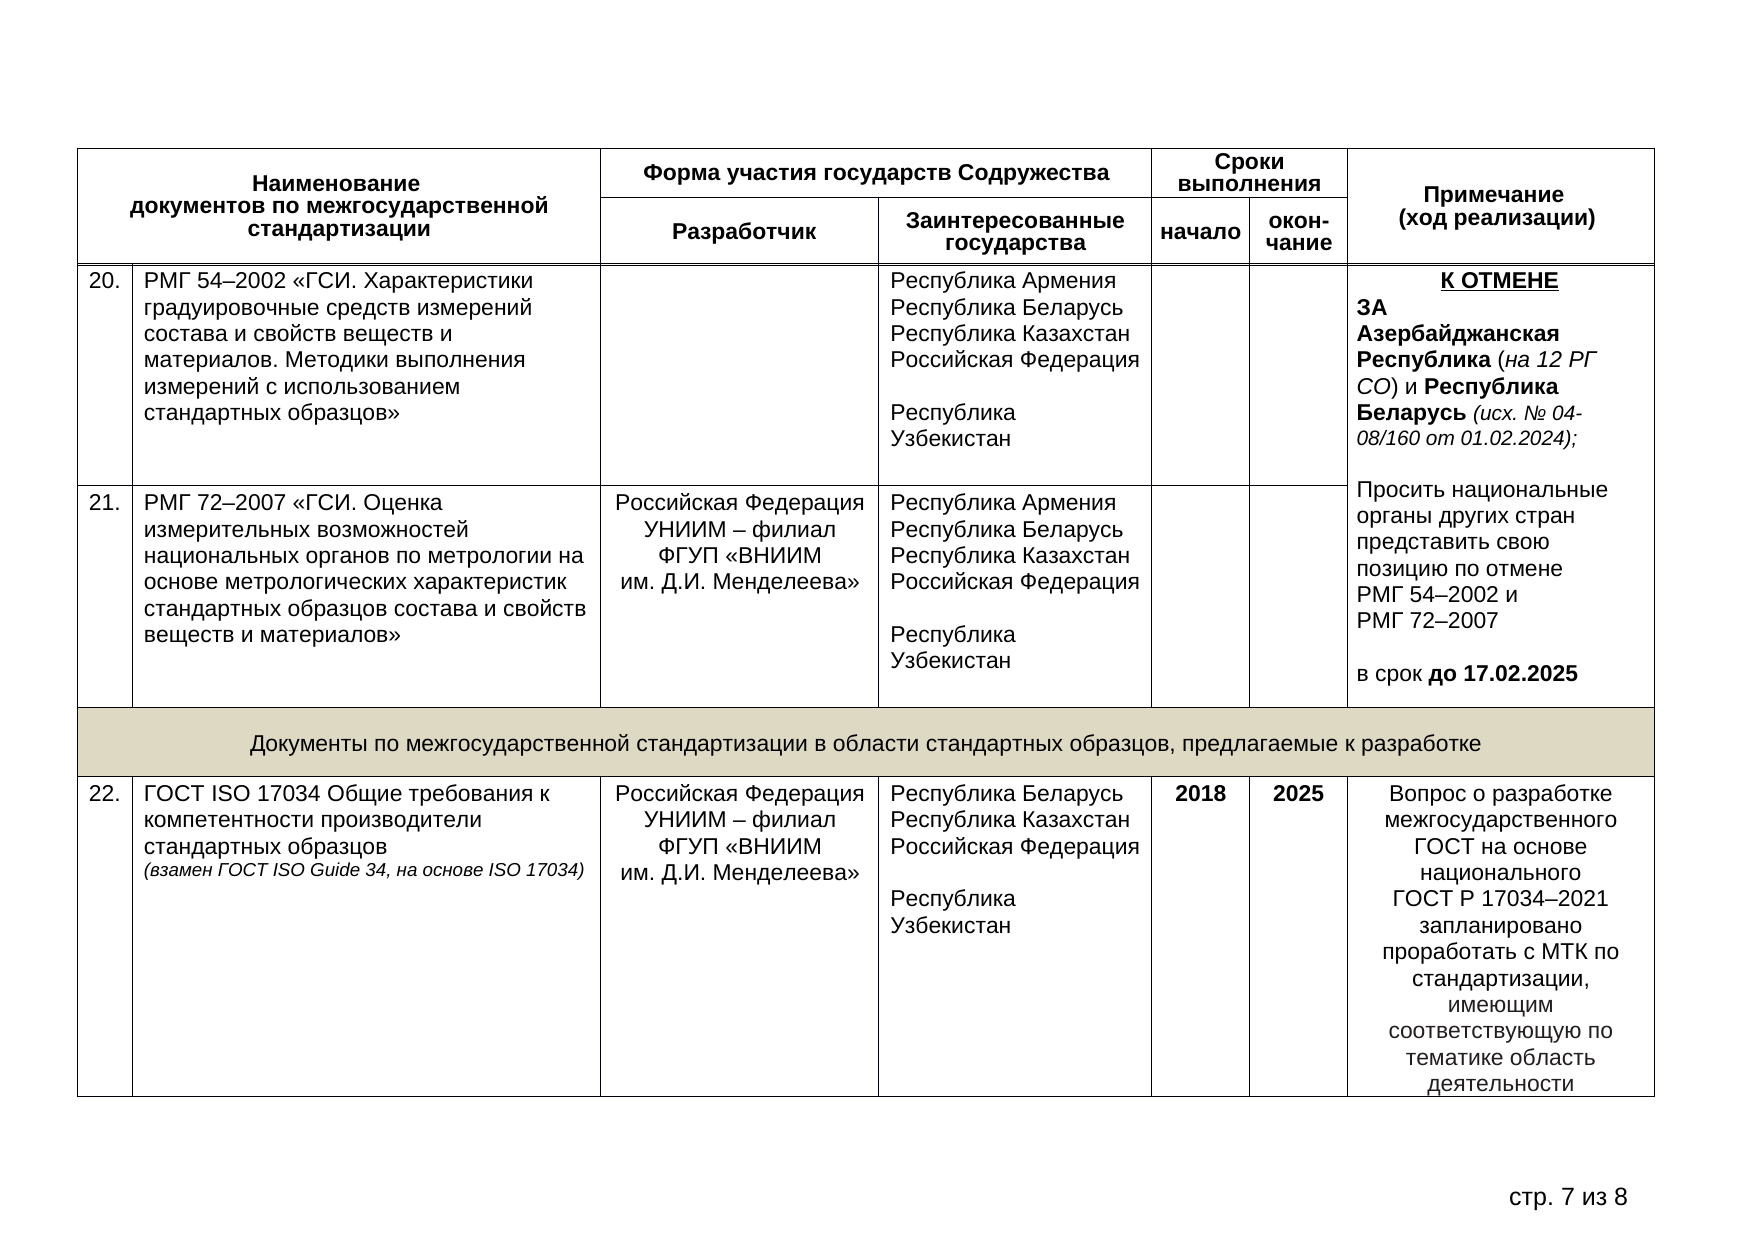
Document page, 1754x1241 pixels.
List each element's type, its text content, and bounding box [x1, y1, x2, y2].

table_cell Разработчик [601, 198, 878, 263]
table_cell Вопрос о разработке межгосударственного ГОСТ на основе национального ГОСТ Р 17034–2021 запланировано проработать с МТК по стандартизации, имеющим соответствующую по тематике область деятельности [1348, 777, 1654, 1096]
table_cell [1152, 266, 1249, 485]
table_cell Документы по межгосударственной стандартизации в области стандартных образцов, предлагаемые к разработке [78, 708, 1654, 776]
table_cell Республика Беларусь Республика Казахстан Российская Федерация Республика Узбекистан [879, 777, 1151, 1096]
table_cell РМГ 72–2007 «ГСИ. Оценка измерительных возможностей национальных органов по метрологии на основе метрологических характеристик стандартных образцов состава и свойств веществ и материалов» [133, 486, 600, 707]
table_cell к отменЕ за Азербайджанская Республика (на 12 РГ СО) и Республика Беларусь (исх. № 04-08/160 от 01.02.2024); Просить национальные органы других стран представить свою позицию по отмене РМГ 54–2002 и РМГ 72–2007 в срок до 17.02.2025 [1348, 266, 1654, 707]
table_header Форма участия государств Содружества [601, 149, 1151, 197]
table_cell [78, 777, 132, 1096]
table_cell 2018 [1152, 777, 1249, 1096]
table_cell [601, 266, 878, 485]
table_cell Российская Федерация УНИИМ – филиал ФГУП «ВНИИМ им. Д.И. Менделеева» [601, 486, 878, 707]
table_cell РМГ 54–2002 «ГСИ. Характеристики градуировочные средств измерений состава и свойств веществ и материалов. Методики выполнения измерений с использованием стандартных образцов» [133, 266, 600, 485]
table_cell окон-чание [1250, 198, 1347, 263]
table_cell начало [1152, 198, 1249, 263]
table_cell ГОСТ ISO 17034 Общие требования к компетентности производители стандартных образцов (взамен ГОСТ ISO Guide 34, на основе ISO 17034) [133, 777, 600, 1096]
table_cell [1250, 266, 1347, 485]
table_header Примечание (ход реализации) [1348, 149, 1654, 263]
table_cell 2025 [1250, 777, 1347, 1096]
table_cell [1250, 486, 1347, 707]
table_cell Заинтересованные государства [879, 198, 1151, 263]
table_cell [1152, 486, 1249, 707]
table_cell [78, 486, 132, 707]
table_cell [78, 266, 132, 485]
table_cell Российская Федерация УНИИМ – филиал ФГУП «ВНИИМ им. Д.И. Менделеева» [601, 777, 878, 1096]
table_cell Республика Армения Республика Беларусь Республика Казахстан Российская Федерация Республика Узбекистан [879, 266, 1151, 485]
table_header Сроки выполнения [1152, 149, 1347, 197]
table_header Наименование документов по межгосударственной стандартизации [78, 149, 600, 263]
table_cell Республика Армения Республика Беларусь Республика Казахстан Российская Федерация Республика Узбекистан [879, 486, 1151, 707]
